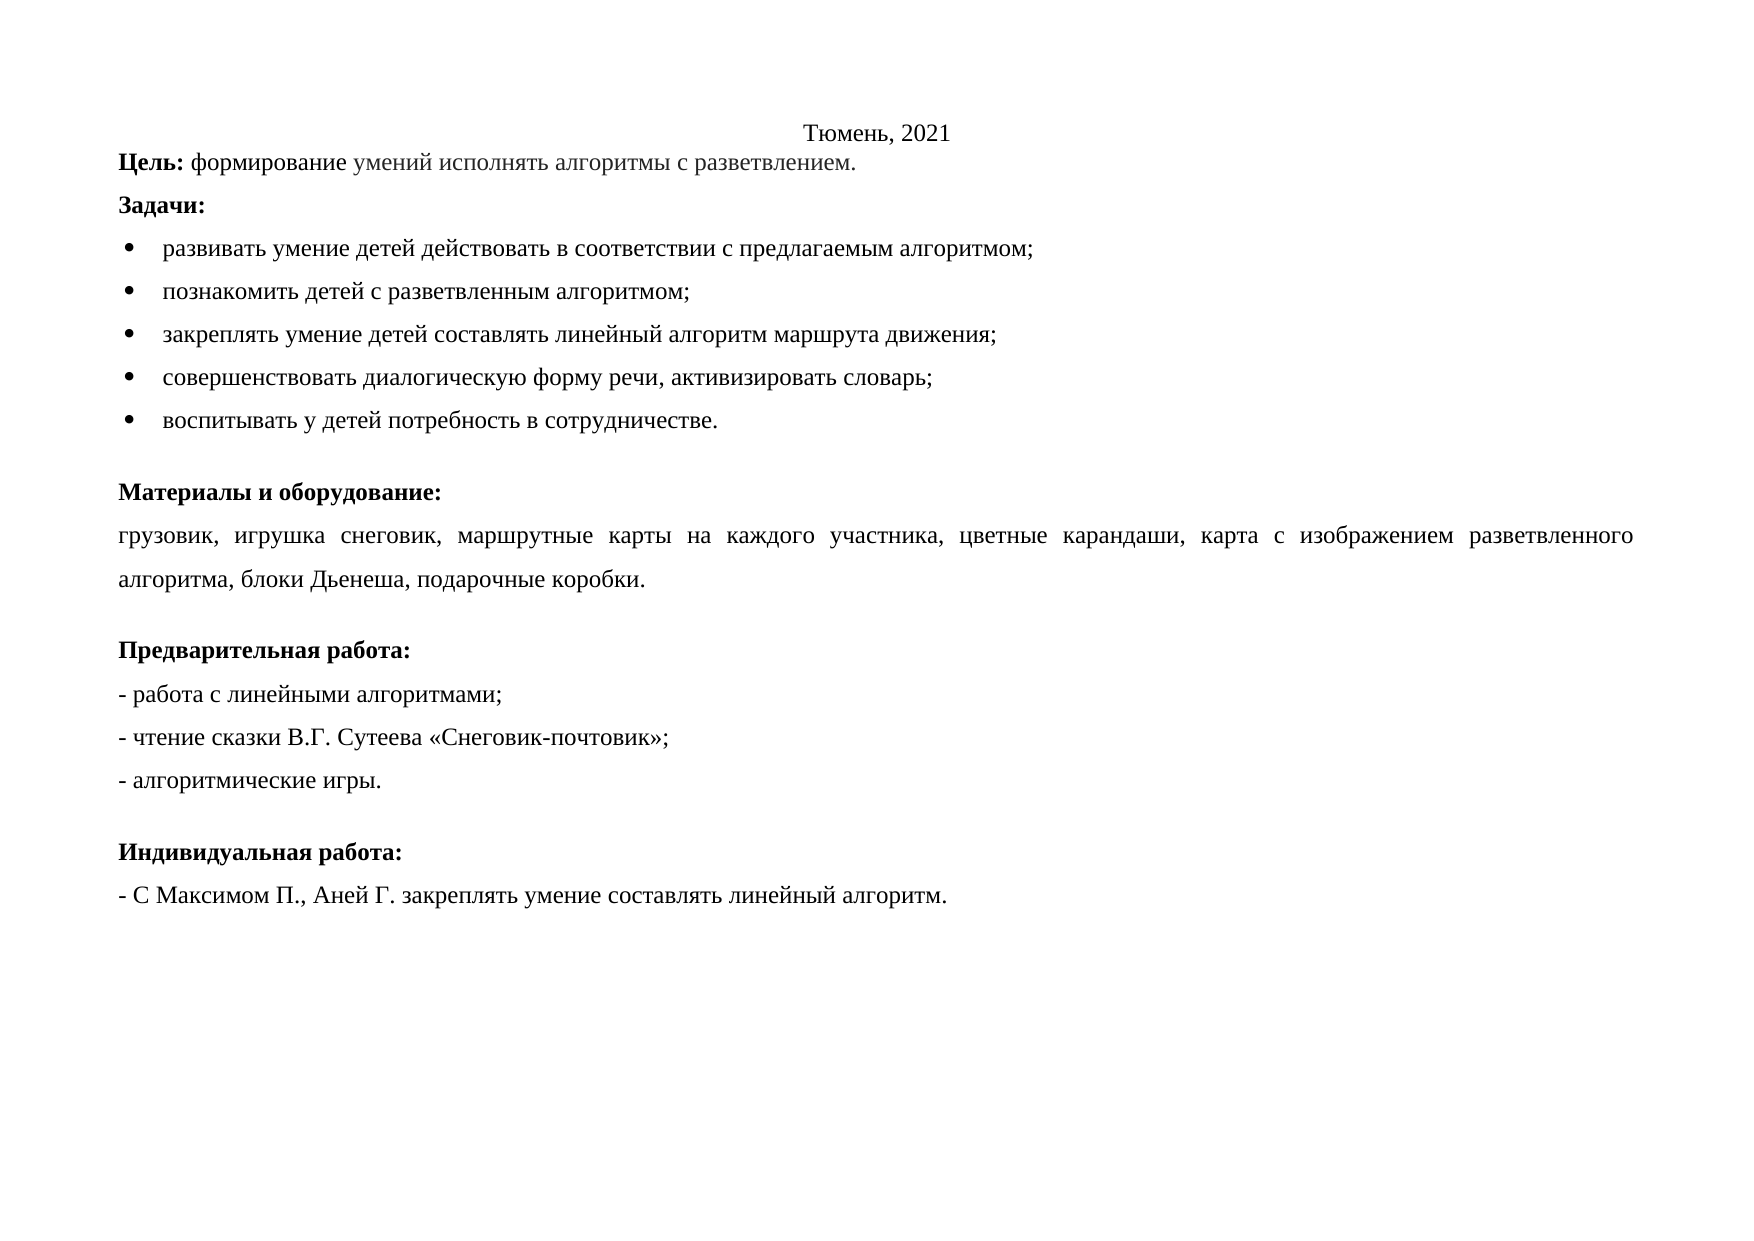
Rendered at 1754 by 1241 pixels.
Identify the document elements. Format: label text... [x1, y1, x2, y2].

text Тюмень, 2021 [118, 118, 1636, 147]
text Цель: формирование умений исполнять алгоритмы с разветвлением. [118, 147, 1636, 176]
text - алгоритмические игры. [118, 765, 1636, 794]
text Предварительная работа: [118, 636, 1636, 664]
text Задачи: [118, 190, 1636, 219]
list развивать умение детей действовать в соответствии с предлагаемым алгоритмом; [125, 233, 1636, 262]
text - С Максимом П., Аней Г. закреплять умение составлять линейный алгоритм. [118, 880, 1636, 909]
text - работа с линейными алгоритмами; [118, 679, 1636, 707]
list познакомить детей с разветвленным алгоритмом; [125, 276, 1636, 305]
text - чтение сказки В.Г. Сутеева «Снеговик-почтовик»; [118, 722, 1636, 751]
list воспитывать у детей потребность в сотрудничестве. [125, 406, 1636, 434]
list совершенствовать диалогическую форму речи, активизировать словарь; [125, 362, 1636, 391]
text Материалы и оборудование: [118, 477, 1636, 506]
list закреплять умение детей составлять линейный алгоритм маршрута движения; [125, 319, 1636, 348]
text грузовик, игрушка снеговик, маршрутные карты на каждого участника, цветные карандаши, карта с изображением разветвленного алгоритма, блоки Дьенеша, подарочные коробки. [118, 521, 1636, 592]
text Индивидуальная работа: [118, 837, 1636, 866]
